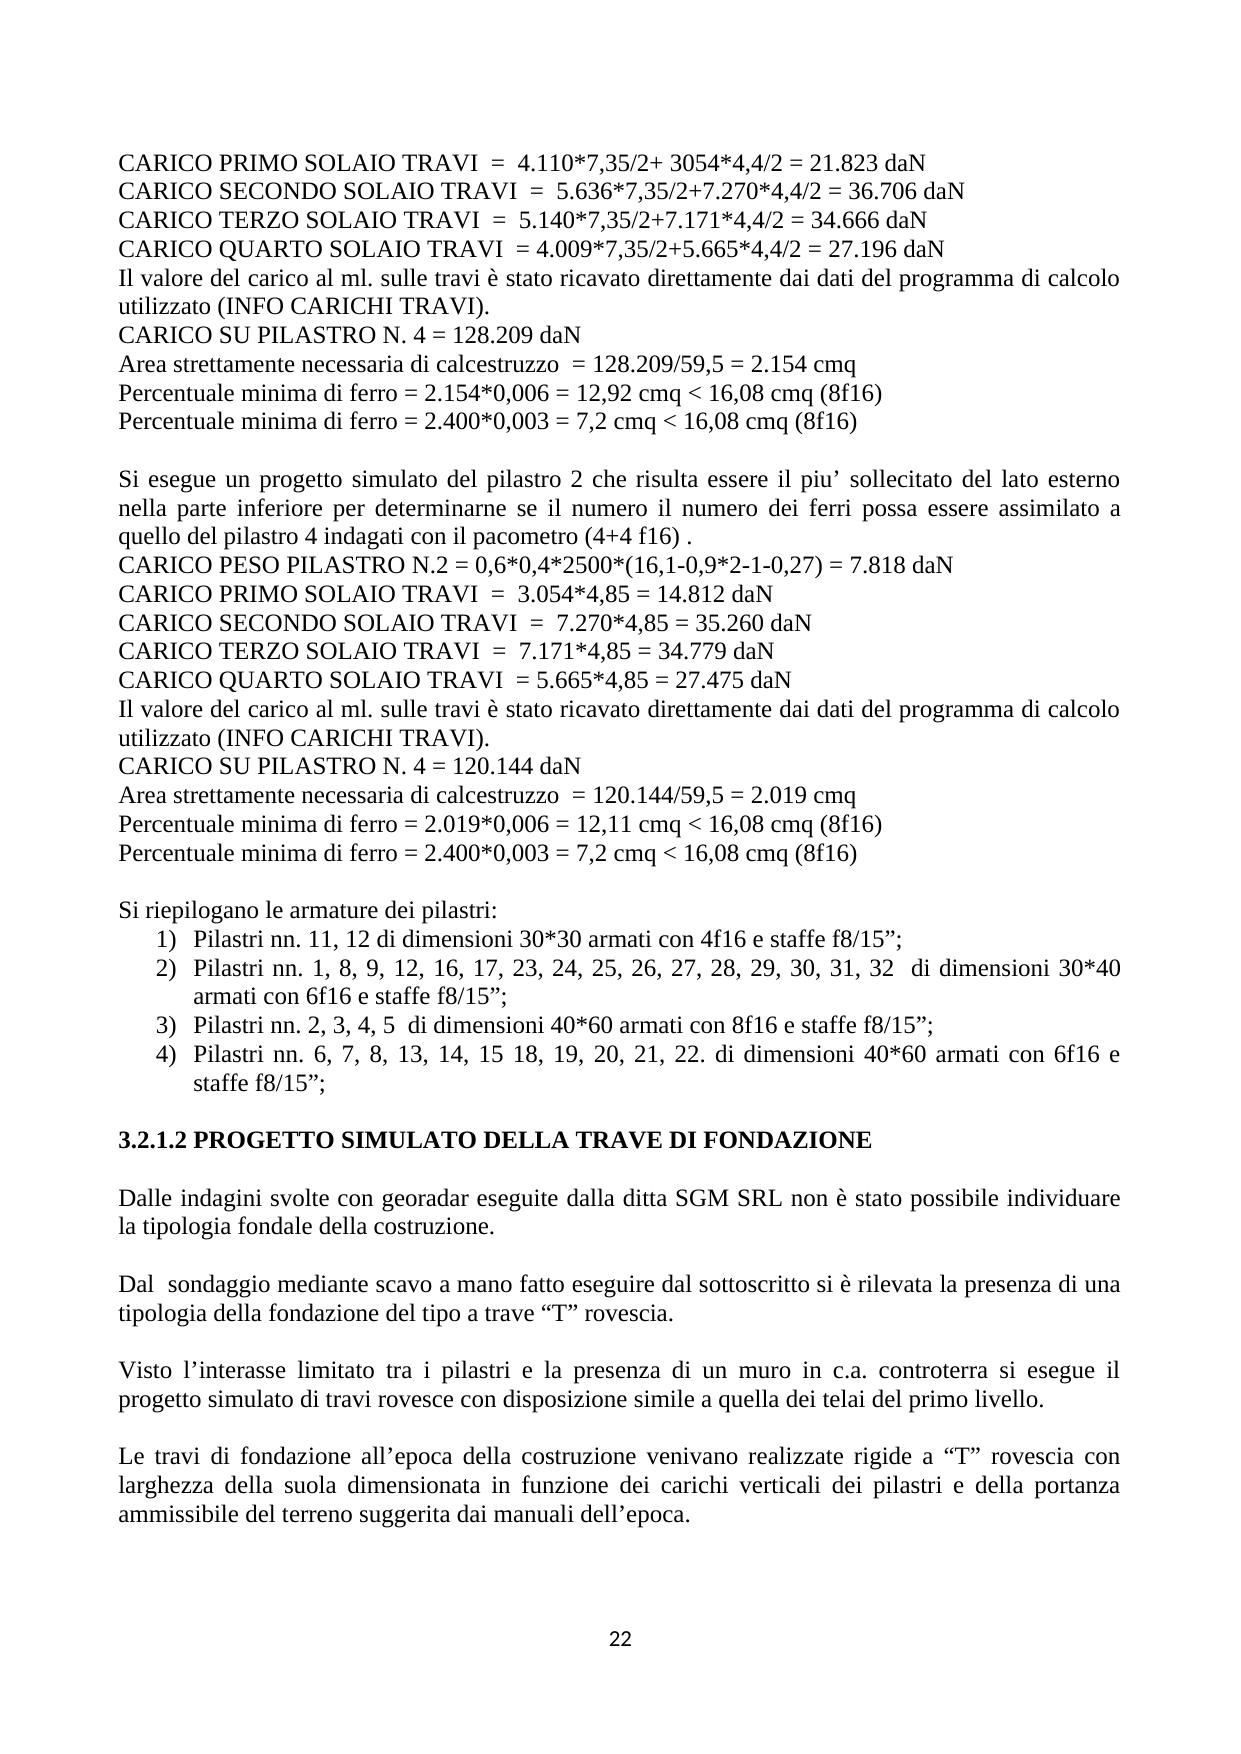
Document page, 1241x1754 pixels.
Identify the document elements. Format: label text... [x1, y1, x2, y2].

text CARICO PRIMO SOLAIO TRAVI = 4.110*7,35/2+ 3054*4,4/2 = 21.823 daN [118, 148, 1122, 176]
text CARICO QUARTO SOLAIO TRAVI = 5.665*4,85 = 27.475 daN [118, 665, 1122, 694]
list Pilastri nn. 11, 12 di dimensioni 30*30 armati con 4f16 e staffe f8/15”; [156, 924, 1122, 953]
text Area strettamente necessaria di calcestruzzo = 128.209/59,5 = 2.154 cmq [118, 349, 1122, 378]
text Percentuale minima di ferro = 2.154*0,006 = 12,92 cmq < 16,08 cmq (8f16) [118, 378, 1122, 406]
text Si esegue un progetto simulato del pilastro 2 che risulta essere il piu’ sollecitato del lato esterno nella parte inferiore per determinarne se il numero il numero dei ferri possa essere assimilato a quello del pilastro 4 indagati con il pacometro (4+4 f16) . [118, 464, 1122, 550]
text Percentuale minima di ferro = 2.400*0,003 = 7,2 cmq < 16,08 cmq (8f16) [118, 406, 1122, 435]
text 3.2.1.2 PROGETTO SIMULATO DELLA TRAVE DI FONDAZIONE [118, 1125, 1122, 1154]
text Dal sondaggio mediante scavo a mano fatto eseguire dal sottoscritto si è rilevata la presenza di una tipologia della fondazione del tipo a trave “T” rovescia. [118, 1269, 1122, 1326]
text Percentuale minima di ferro = 2.400*0,003 = 7,2 cmq < 16,08 cmq (8f16) [118, 838, 1122, 866]
text Il valore del carico al ml. sulle travi è stato ricavato direttamente dai dati del programma di calcolo utilizzato (INFO CARICHI TRAVI). [118, 694, 1122, 751]
text CARICO SU PILASTRO N. 4 = 128.209 daN [118, 320, 1122, 349]
text Si riepilogano le armature dei pilastri: [118, 895, 1122, 924]
text CARICO TERZO SOLAIO TRAVI = 5.140*7,35/2+7.171*4,4/2 = 34.666 daN [118, 205, 1122, 234]
text Il valore del carico al ml. sulle travi è stato ricavato direttamente dai dati del programma di calcolo utilizzato (INFO CARICHI TRAVI). [118, 263, 1122, 320]
list Pilastri nn. 2, 3, 4, 5 di dimensioni 40*60 armati con 8f16 e staffe f8/15”; [156, 1010, 1122, 1039]
list Pilastri nn. 6, 7, 8, 13, 14, 15 18, 19, 20, 21, 22. di dimensioni 40*60 armati con 6f16 e staffe f8/15”; [156, 1039, 1122, 1096]
text CARICO QUARTO SOLAIO TRAVI = 4.009*7,35/2+5.665*4,4/2 = 27.196 daN [118, 234, 1122, 263]
text Percentuale minima di ferro = 2.019*0,006 = 12,11 cmq < 16,08 cmq (8f16) [118, 809, 1122, 838]
text Dalle indagini svolte con georadar eseguite dalla ditta SGM SRL non è stato possibile individuare la tipologia fondale della costruzione. [118, 1183, 1122, 1240]
text CARICO SU PILASTRO N. 4 = 120.144 daN [118, 751, 1122, 780]
text Area strettamente necessaria di calcestruzzo = 120.144/59,5 = 2.019 cmq [118, 780, 1122, 809]
text CARICO TERZO SOLAIO TRAVI = 7.171*4,85 = 34.779 daN [118, 636, 1122, 665]
text Visto l’interasse limitato tra i pilastri e la presenza di un muro in c.a. controterra si esegue il progetto simulato di travi rovesce con disposizione simile a quella dei telai del primo livello. [118, 1355, 1122, 1413]
text CARICO SECONDO SOLAIO TRAVI = 7.270*4,85 = 35.260 daN [118, 608, 1122, 636]
text CARICO SECONDO SOLAIO TRAVI = 5.636*7,35/2+7.270*4,4/2 = 36.706 daN [118, 176, 1122, 205]
text CARICO PRIMO SOLAIO TRAVI = 3.054*4,85 = 14.812 daN [118, 579, 1122, 608]
list Pilastri nn. 1, 8, 9, 12, 16, 17, 23, 24, 25, 26, 27, 28, 29, 30, 31, 32 di dimensioni 30*40 armati con 6f16 e staffe f8/15”; [156, 953, 1122, 1010]
text Le travi di fondazione all’epoca della costruzione venivano realizzate rigide a “T” rovescia con larghezza della suola dimensionata in funzione dei carichi verticali dei pilastri e della portanza ammissibile del terreno suggerita dai manuali dell’epoca. [118, 1441, 1122, 1528]
text CARICO PESO PILASTRO N.2 = 0,6*0,4*2500*(16,1-0,9*2-1-0,27) = 7.818 daN [118, 550, 1122, 579]
